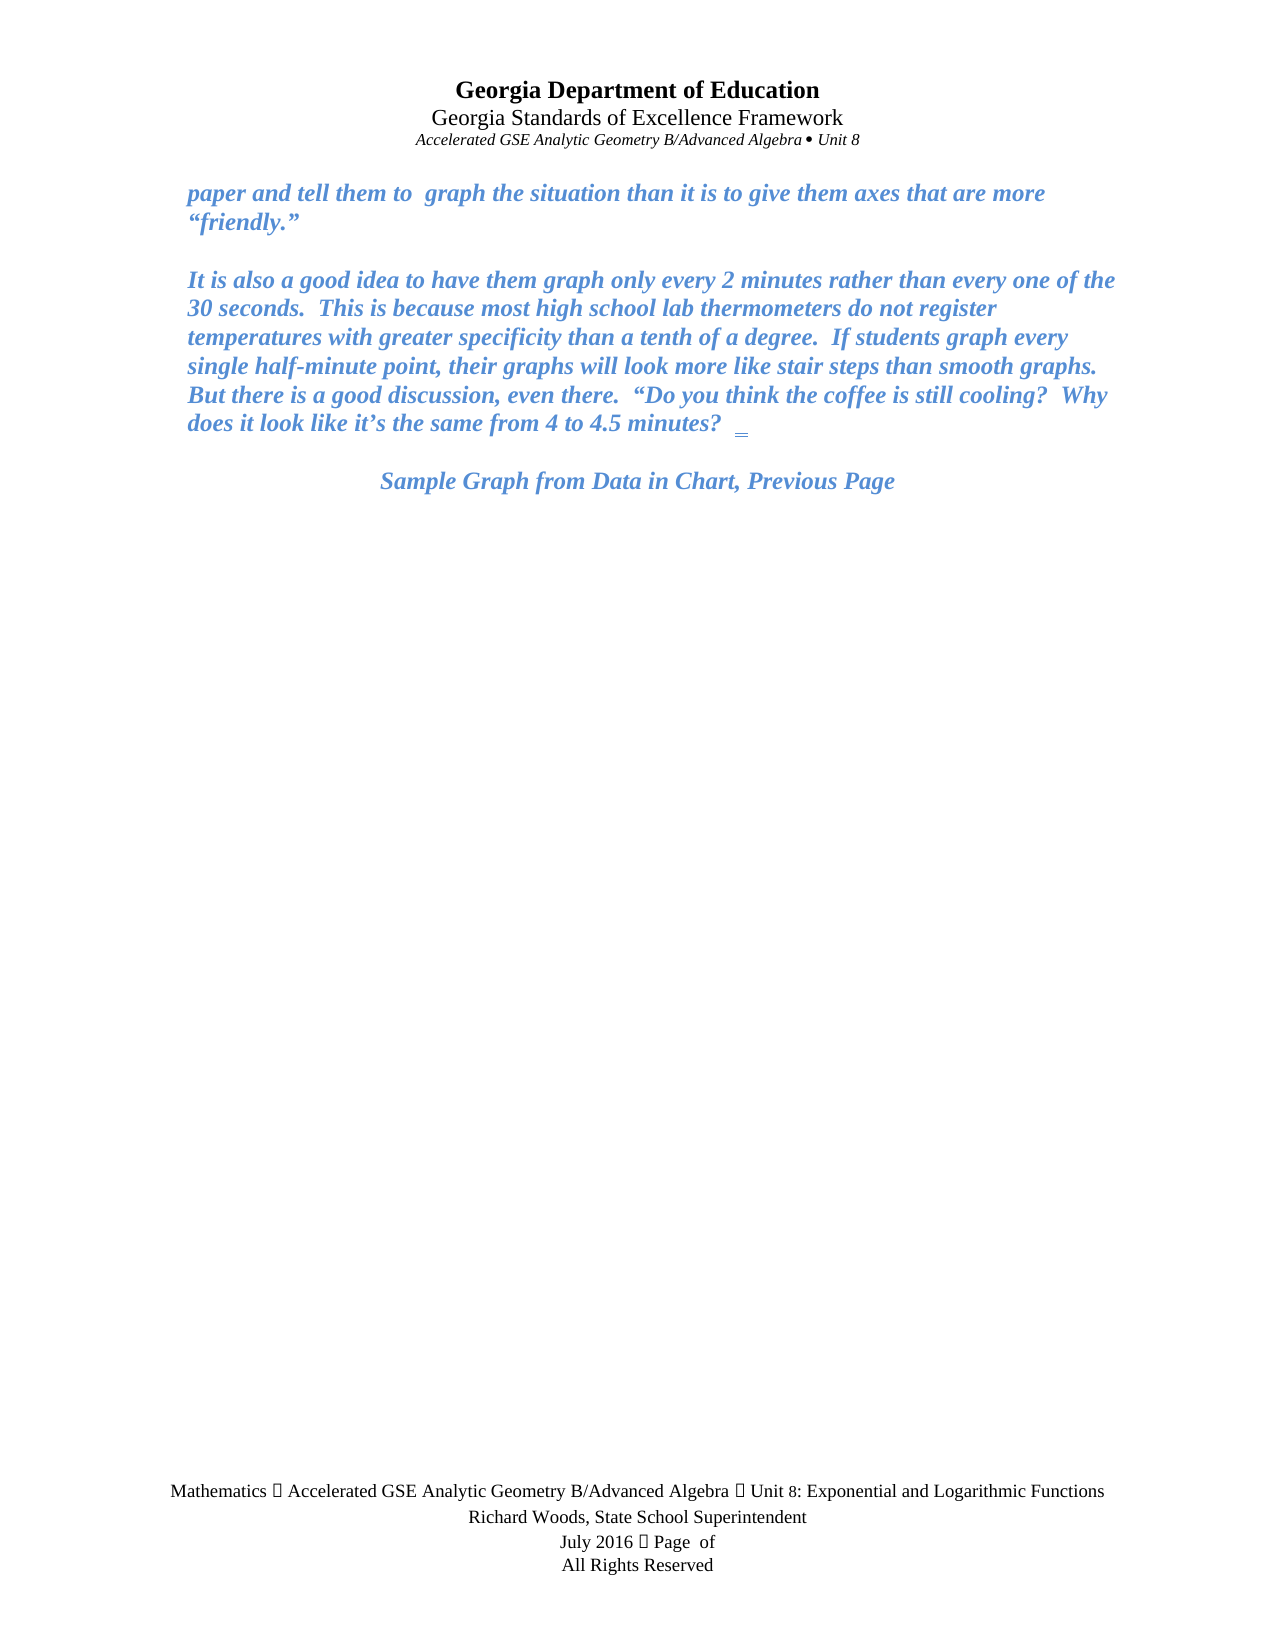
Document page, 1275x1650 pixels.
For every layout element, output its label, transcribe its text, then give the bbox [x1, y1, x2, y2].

text Sample Graph from Data in Chart, Previous Page [150, 466, 1125, 495]
text It is also a good idea to have them graph only every 2 minutes rather than every one of the 30 seconds. This is because most high school lab thermometers do not register temperatures with greater specificity than a tenth of a degree. If students graph every single half-minute point, their graphs will look more like stair steps than smooth graphs. But there is a good discussion, even there. “Do you think the coffee is still cooling? Why does it look like it’s the same from 4 to 4.5 minutes? [187, 265, 1125, 437]
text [187, 178, 1125, 236]
